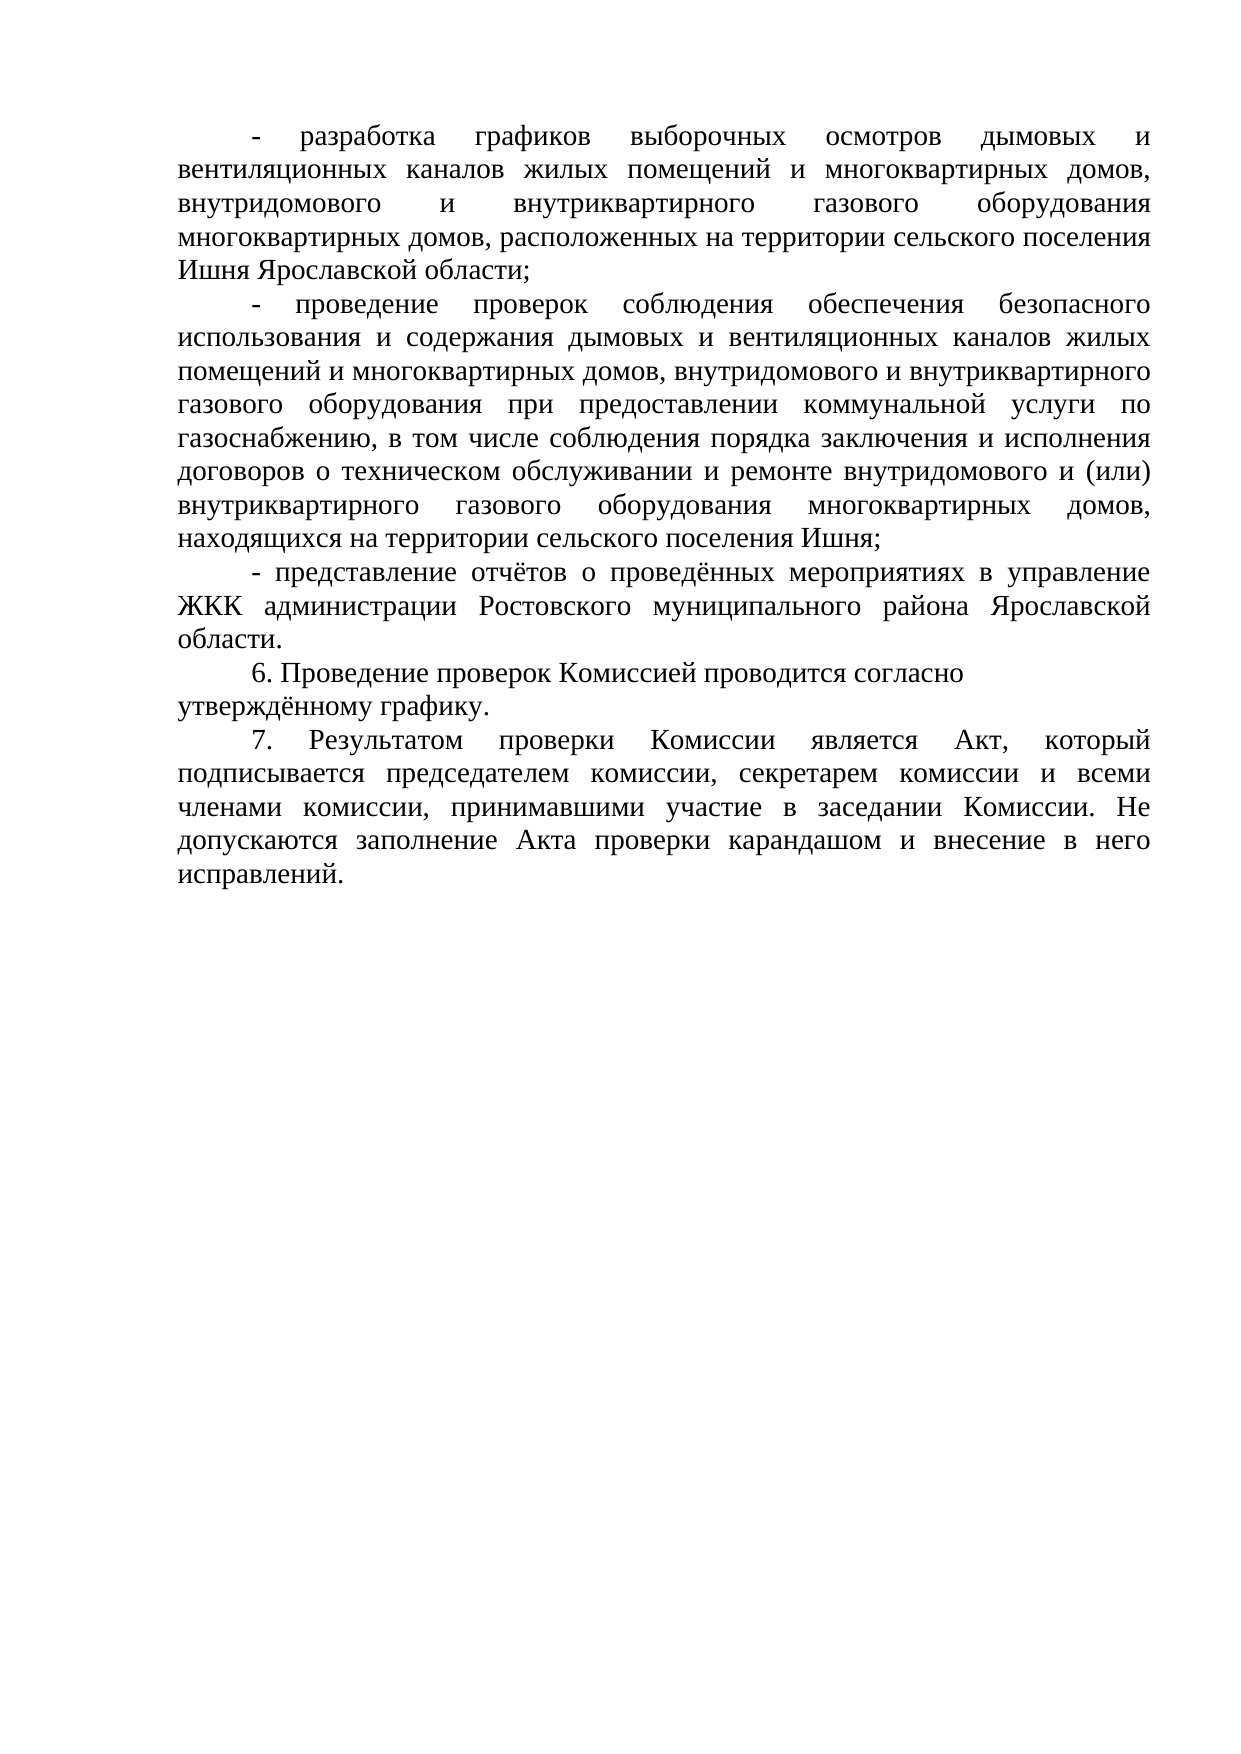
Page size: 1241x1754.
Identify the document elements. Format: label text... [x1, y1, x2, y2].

text 7. Результатом проверки Комиссии является Акт, который подписывается председателем комиссии, секретарем комиссии и всеми членами комиссии, принимавшими участие в заседании Комиссии. Не допускаются заполнение Акта проверки карандашом и внесение в него исправлений. [177, 722, 1152, 889]
text - представление отчётов о проведённых мероприятиях в управление ЖКК администрации Ростовского муниципального района Ярославской области. [177, 554, 1152, 655]
text - разработка графиков выборочных осмотров дымовых и вентиляционных каналов жилых помещений и многоквартирных домов, внутридомового и внутриквартирного газового оборудования многоквартирных домов, расположенных на территории сельского поселения Ишня Ярославской области; [177, 118, 1152, 286]
text - проведение проверок соблюдения обеспечения безопасного использования и содержания дымовых и вентиляционных каналов жилых помещений и многоквартирных домов, внутридомового и внутриквартирного газового оборудования при предоставлении коммунальной услуги по газоснабжению, в том числе соблюдения порядка заключения и исполнения договоров о техническом обслуживании и ремонте внутридомового и (или) внутриквартирного газового оборудования многоквартирных домов, находящихся на территории сельского поселения Ишня; [177, 286, 1152, 554]
text 6. Проведение проверок Комиссией проводится согласно утверждённому графику. [177, 655, 1152, 722]
